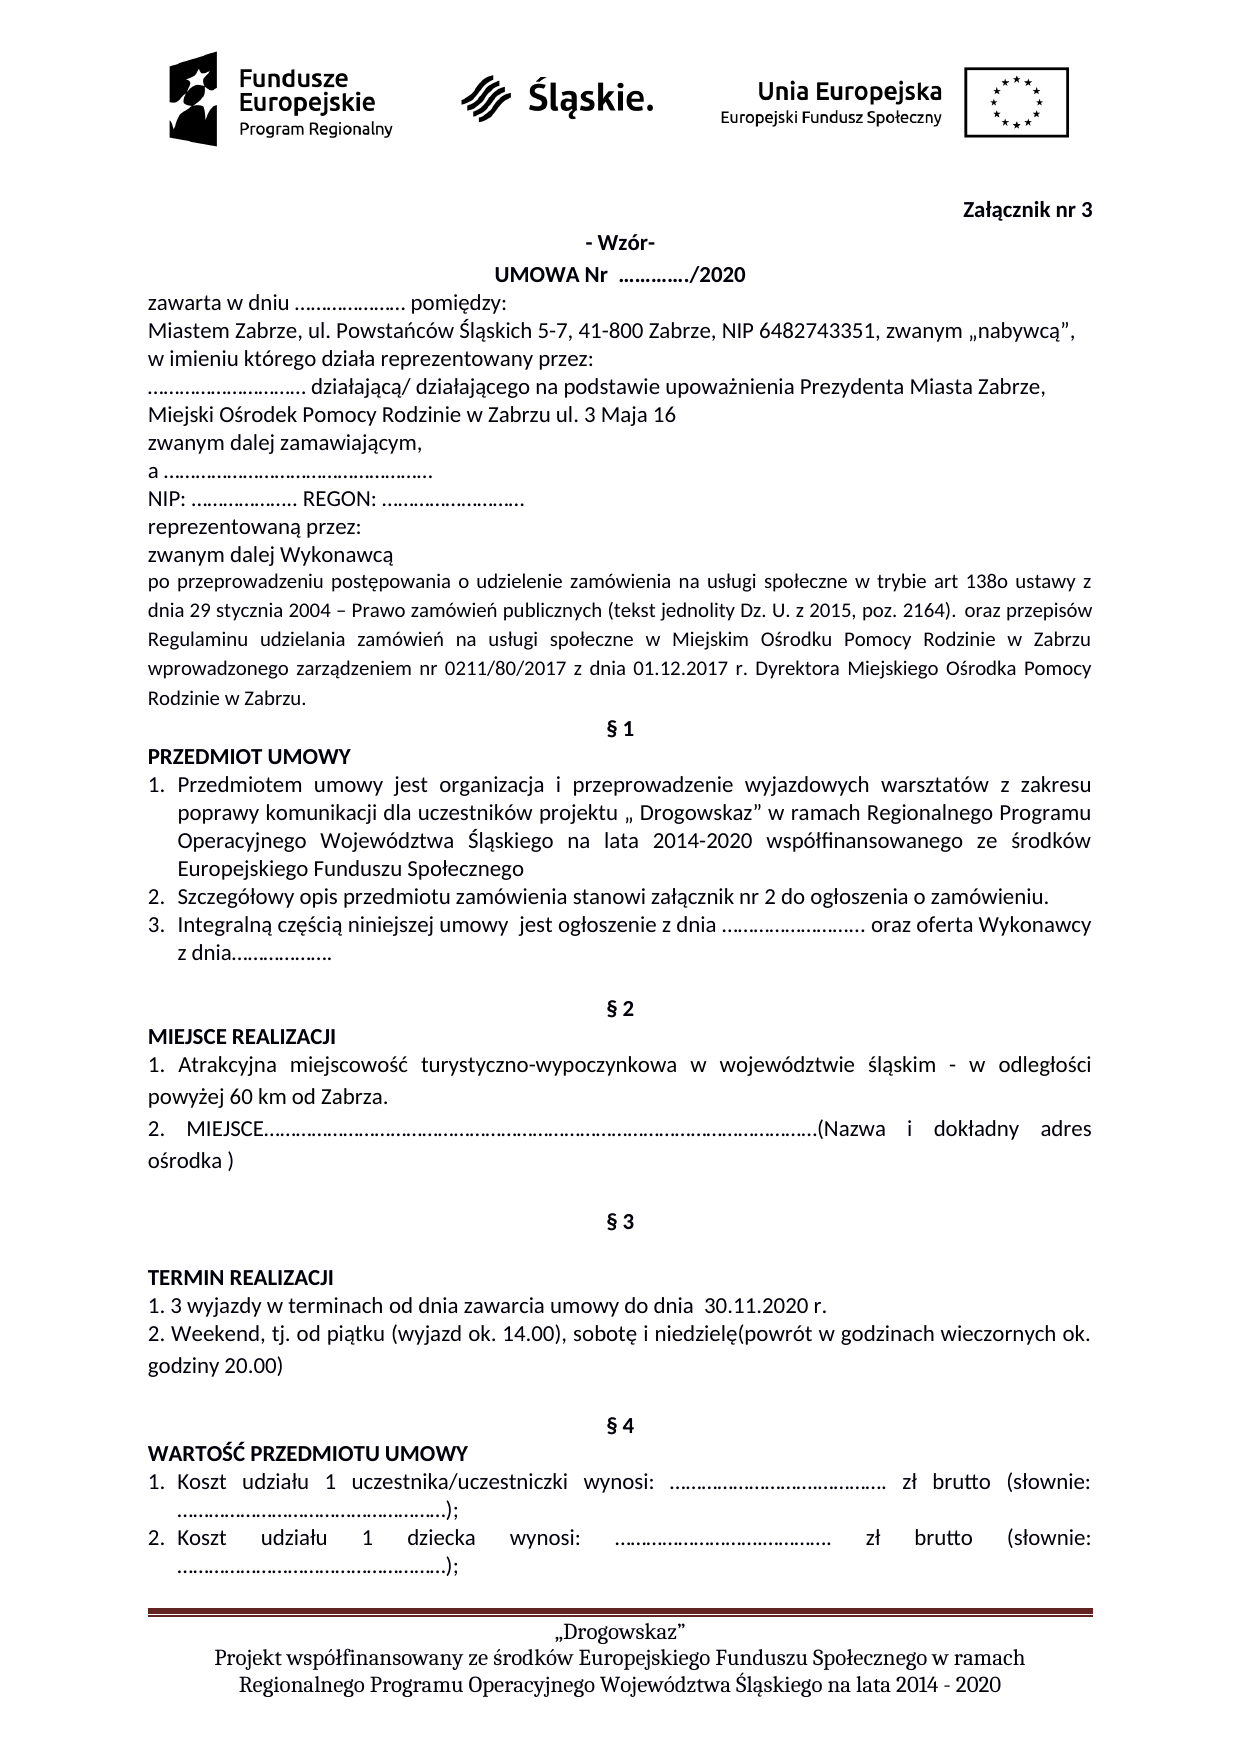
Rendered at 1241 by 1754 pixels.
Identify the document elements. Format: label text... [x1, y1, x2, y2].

text § 3 [148, 1207, 1093, 1235]
text TERMIN REALIZACJI [148, 1263, 1093, 1291]
list Szczegółowy opis przedmiotu zamówienia stanowi załącznik nr 2 do ogłoszenia o zamówieniu. [148, 882, 1093, 910]
text 1. 3 wyjazdy w terminach od dnia zawarcia umowy do dnia 30.11.2020 r. [148, 1291, 1093, 1319]
text 1. Atrakcyjna miejscowość turystyczno-wypoczynkowa w województwie śląskim - w odległości powyżej 60 km od Zabrza. [148, 1050, 1093, 1110]
text ………………………… działającą/ działającego na podstawie upoważnienia Prezydenta Miasta Zabrze, [148, 372, 1093, 400]
text NIP: ……………….. REGON: ……………………… [148, 484, 1093, 512]
text po przeprowadzeniu postępowania o udzielenie zamówienia na usługi społeczne w trybie art 138o ustawy z dnia 29 stycznia 2004 – Prawo zamówień publicznych (tekst jednolity Dz. U. z 2015, poz. 2164). oraz przepisów Regulaminu udzielania zamówień na usługi społeczne w Miejskim Ośrodku Pomocy Rodzinie w Zabrzu wprowadzonego zarządzeniem nr 0211/80/2017 z dnia 01.12.2017 r. Dyrektora Miejskiego Ośrodka Pomocy Rodzinie w Zabrzu. [148, 568, 1093, 710]
text reprezentowaną przez: [148, 512, 1093, 540]
text MIEJSCE REALIZACJI [148, 1022, 1093, 1050]
list Przedmiotem umowy jest organizacja i przeprowadzenie wyjazdowych warsztatów z zakresu poprawy komunikacji dla uczestników projektu „ Drogowskaz” w ramach Regionalnego Programu Operacyjnego Województwa Śląskiego na lata 2014-2020 współfinansowanego ze środków Europejskiego Funduszu Społecznego [148, 770, 1093, 882]
text WARTOŚĆ PRZEDMIOTU UMOWY [148, 1439, 1093, 1467]
text zawarta w dniu ………………… pomiędzy: [148, 288, 1093, 316]
text § 4 [148, 1411, 1093, 1439]
text 2. Weekend, tj. od piątku (wyjazd ok. 14.00), sobotę i niedzielę(powrót w godzinach wieczornych ok. godziny 20.00) [148, 1319, 1093, 1379]
text zwanym dalej zamawiającym, [148, 428, 1093, 456]
text UMOWA Nr …………./2020 [148, 260, 1093, 288]
text 2. MIEJSCE……………………………………………………………………………………………(Nazwa i dokładny adres ośrodka ) [148, 1114, 1093, 1175]
list Koszt udziału 1 uczestnika/uczestniczki wynosi: ……………………….…………. zł brutto (słownie:……………………………………………); [148, 1467, 1093, 1523]
list Integralną częścią niniejszej umowy jest ogłoszenie z dnia ……………………... oraz oferta Wykonawcy z dnia………………. [148, 910, 1093, 966]
text Miastem Zabrze, ul. Powstańców Śląskich 5-7, 41-800 Zabrze, NIP 6482743351, zwanym „nabywcą”, w imieniu którego działa reprezentowany przez: [148, 316, 1093, 372]
text § 2 [148, 994, 1093, 1022]
text PRZEDMIOT UMOWY [148, 742, 1093, 770]
text Miejski Ośrodek Pomocy Rodzinie w Zabrzu ul. 3 Maja 16 [148, 400, 1093, 428]
picture [147, 29, 1091, 168]
text zwanym dalej Wykonawcą [148, 540, 1093, 568]
text - Wzór- [148, 228, 1093, 256]
text a …………………………………………… [148, 456, 1093, 484]
text Załącznik nr 3 [148, 195, 1093, 223]
text § 1 [148, 714, 1093, 742]
list Koszt udziału 1 dziecka wynosi: ……………………….…………. zł brutto (słownie:……………………………………………); [148, 1523, 1093, 1579]
